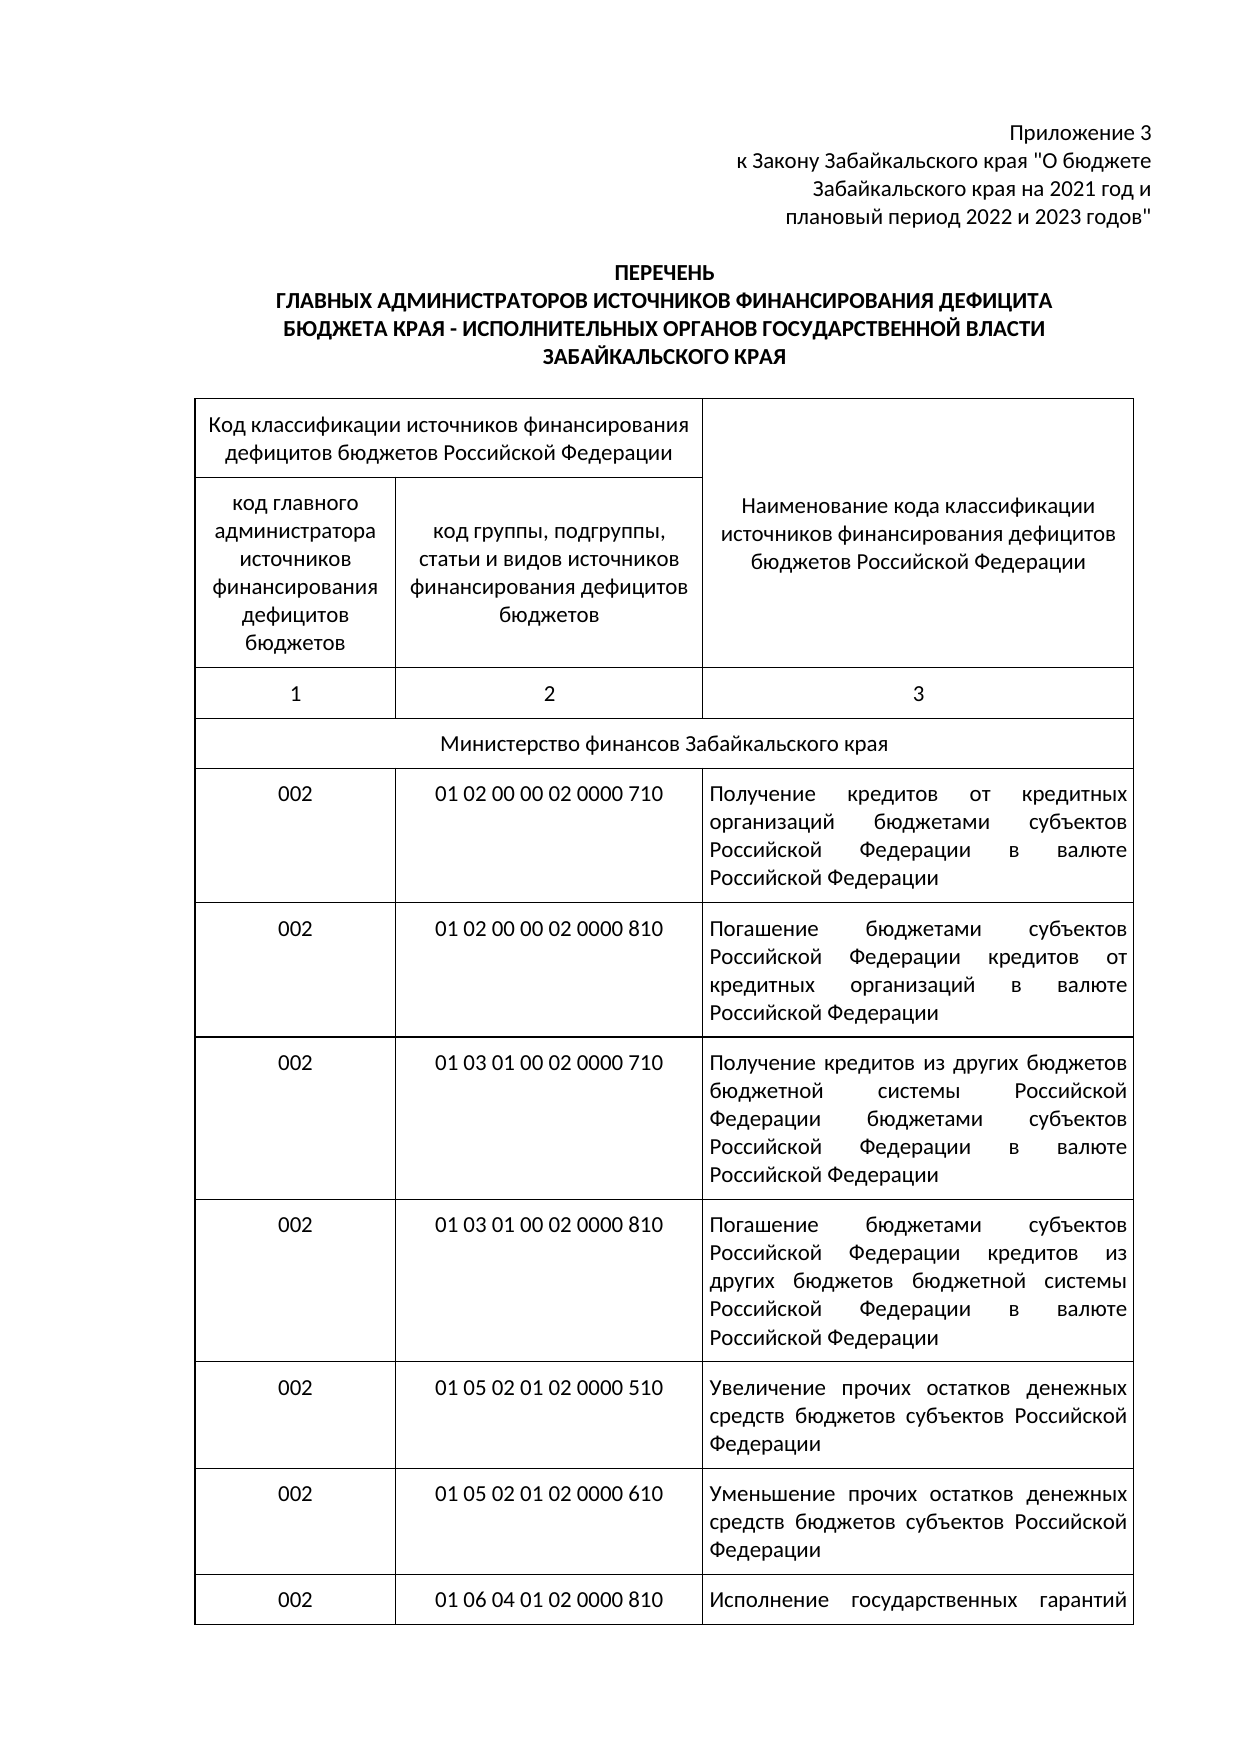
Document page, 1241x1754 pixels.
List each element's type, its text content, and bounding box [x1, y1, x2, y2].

table_cell Получение кредитов от кредитных организаций бюджетами субъектов Российской Федерации в валюте Российской Федерации [703, 769, 1133, 902]
table_cell 01 02 00 00 02 0000 710 [396, 769, 702, 902]
table_cell 3 [703, 668, 1133, 717]
table_cell 002 [196, 769, 395, 902]
table_cell 002 [196, 1575, 395, 1624]
table_header Наименование кода классификации источников финансирования дефицитов бюджетов Российской Федерации [703, 399, 1133, 667]
table_cell 01 05 02 01 02 0000 510 [396, 1362, 702, 1468]
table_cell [396, 1575, 702, 1624]
text к Закону Забайкальского края "О бюджете [177, 146, 1152, 174]
table_cell Погашение бюджетами субъектов Российской Федерации кредитов из других бюджетов бюджетной системы Российской Федерации в валюте Российской Федерации [703, 1200, 1133, 1361]
title БЮДЖЕТА КРАЯ - ИСПОЛНИТЕЛЬНЫХ ОРГАНОВ ГОСУДАРСТВЕННОЙ ВЛАСТИ [177, 314, 1152, 342]
table_cell Увеличение прочих остатков денежных средств бюджетов субъектов Российской Федерации [703, 1362, 1133, 1468]
table_cell 002 [196, 1200, 395, 1361]
text Приложение 3 [177, 118, 1152, 146]
table_cell 002 [196, 1469, 395, 1574]
table_cell 01 03 01 00 02 0000 710 [396, 1038, 702, 1199]
title ЗАБАЙКАЛЬСКОГО КРАЯ [177, 342, 1152, 370]
text Забайкальского края на 2021 год и [177, 174, 1152, 202]
table_cell Министерство финансов Забайкальского края [196, 719, 1133, 768]
table_cell 01 02 00 00 02 0000 810 [396, 903, 702, 1036]
table_cell 002 [196, 1362, 395, 1468]
table_cell 01 03 01 00 02 0000 810 [396, 1200, 702, 1361]
table_cell 2 [396, 668, 702, 717]
text плановый период 2022 и 2023 годов" [177, 202, 1152, 230]
title ГЛАВНЫХ АДМИНИСТРАТОРОВ ИСТОЧНИКОВ ФИНАНСИРОВАНИЯ ДЕФИЦИТА [177, 286, 1152, 314]
table_cell Погашение бюджетами субъектов Российской Федерации кредитов от кредитных организаций в валюте Российской Федерации [703, 903, 1133, 1036]
table_cell 1 [196, 668, 395, 717]
table_header Код классификации источников финансирования дефицитов бюджетов Российской Федерации [196, 399, 702, 477]
table_cell код главного администратора источников финансирования дефицитов бюджетов [196, 478, 395, 667]
table_cell Получение кредитов из других бюджетов бюджетной системы Российской Федерации бюджетами субъектов Российской Федерации в валюте Российской Федерации [703, 1038, 1133, 1199]
table_cell 01 05 02 01 02 0000 610 [396, 1469, 702, 1574]
table_cell 002 [196, 903, 395, 1036]
table_cell Уменьшение прочих остатков денежных средств бюджетов субъектов Российской Федерации [703, 1469, 1133, 1574]
table_cell код группы, подгруппы, статьи и видов источников финансирования дефицитов бюджетов [396, 478, 702, 667]
title ПЕРЕЧЕНЬ [177, 258, 1152, 286]
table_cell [703, 1575, 1133, 1624]
table_cell 002 [196, 1038, 395, 1199]
